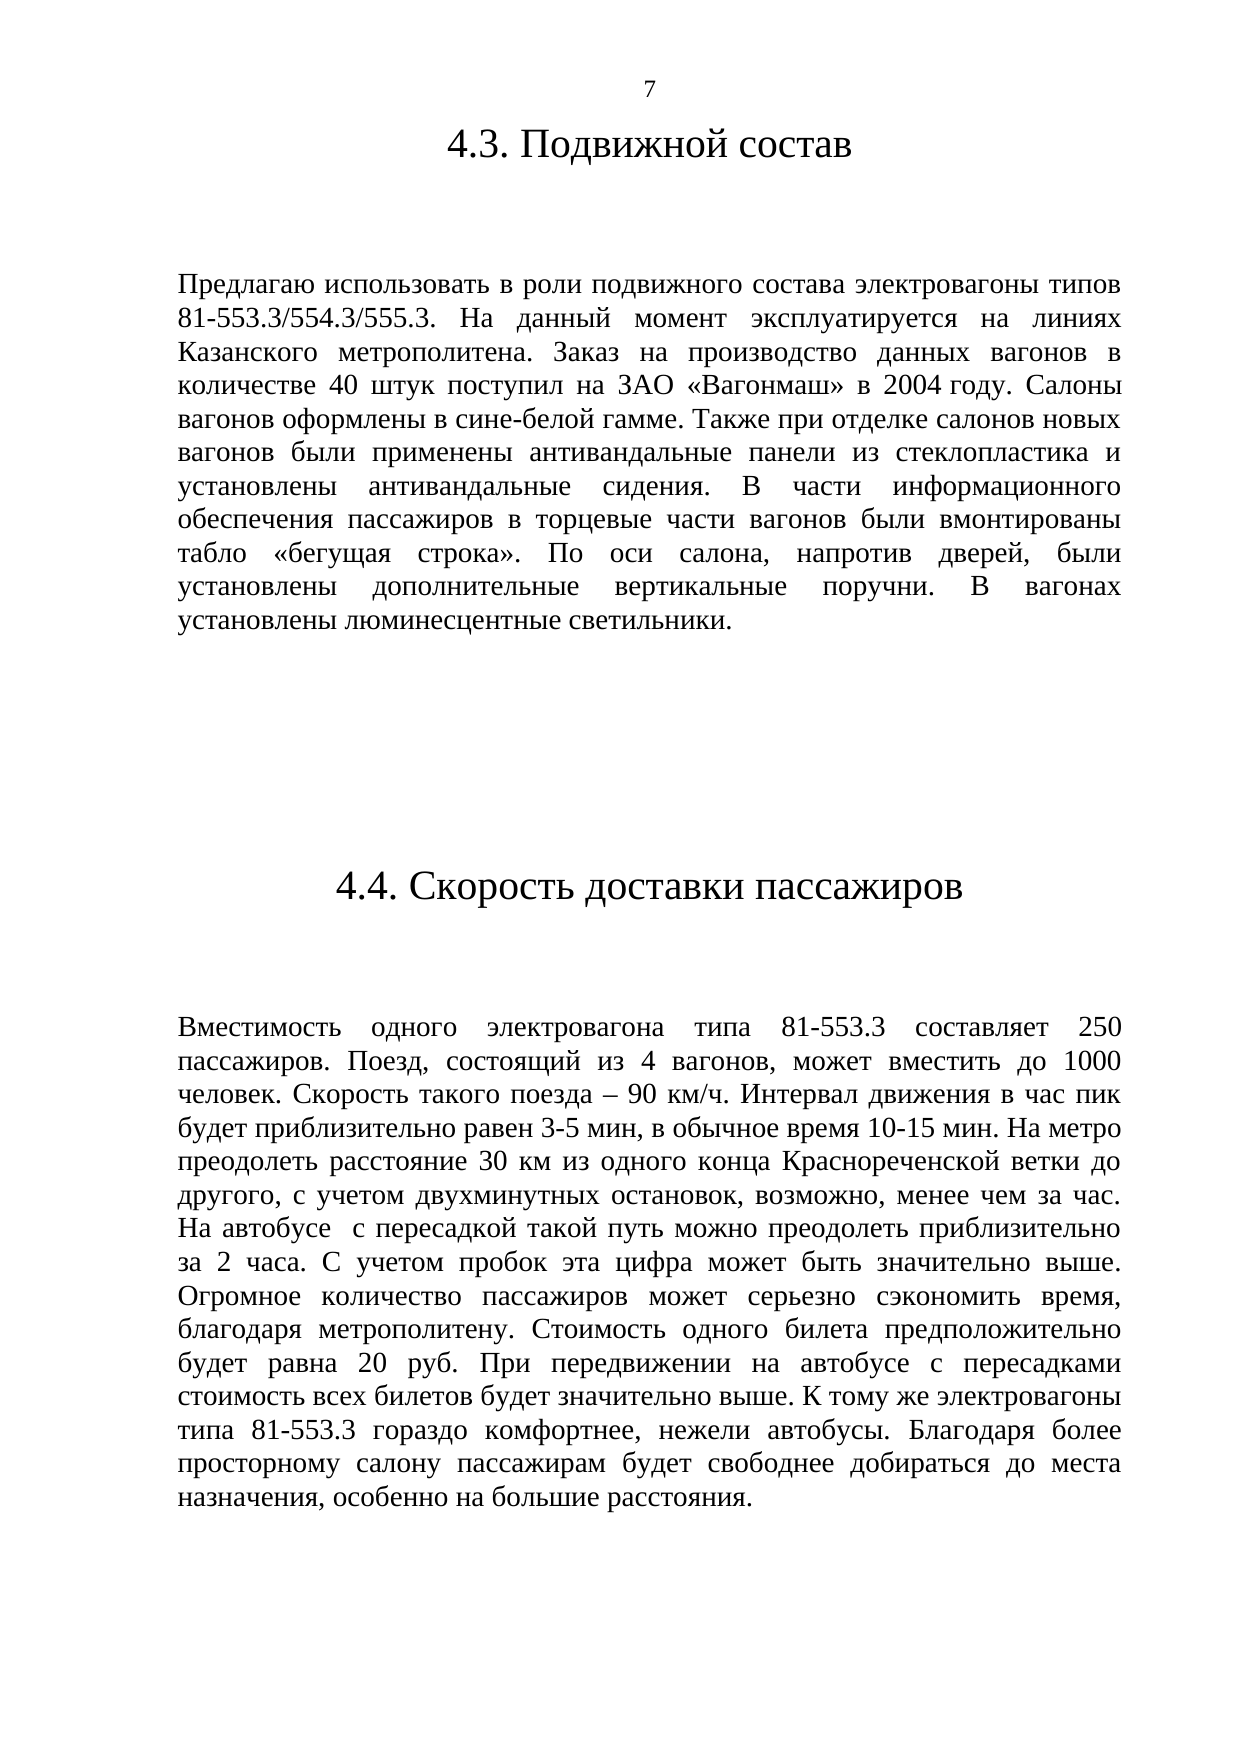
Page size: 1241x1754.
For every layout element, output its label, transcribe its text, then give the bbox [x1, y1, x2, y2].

text 4.3. Подвижной состав [177, 118, 1122, 166]
text Вместимость одного электровагона типа 81-553.3 составляет 250 пассажиров. Поезд, состоящий из 4 вагонов, может вместить до 1000 человек. Скорость такого поезда – . Интервал движения в час пик будет приблизительно равен 3-5 мин, в обычное время 10-15 мин. На метро преодолеть расстояние из одного конца Краснореченской ветки до другого, с учетом двухминутных остановок, возможно, менее чем за час. На автобусе с пересадкой такой путь можно преодолеть приблизительно за 2 часа. С учетом пробок эта цифра может быть значительно выше. Огромное количество пассажиров может серьезно сэкономить время, благодаря метрополитену. Стоимость одного билета предположительно будет равна 20 руб. При передвижении на автобусе с пересадками стоимость всех билетов будет значительно выше. К тому же электровагоны типа 81-553.3 гораздо комфортнее, нежели автобусы. Благодаря более просторному салону пассажирам будет свободнее добираться до места назначения, особенно на большие расстояния. [177, 1009, 1122, 1512]
text 4.4. Скорость доставки пассажиров [177, 861, 1122, 909]
text Предлагаю использовать в роли подвижного состава электровагоны типов 81-553.3/554.3/555.3. На данный момент эксплуатируется на линиях Казанского метрополитена. Заказ на производство данных вагонов в количестве 40 штук поступил на ЗАО «Вагонмаш» в 2004 году. Салоны вагонов оформлены в сине-белой гамме. Также при отделке салонов новых вагонов были применены антивандальные панели из стеклопластика и установлены антивандальные сидения. В части информационного обеспечения пассажиров в торцевые части вагонов были вмонтированы табло «бегущая строка». По оси салона, напротив дверей, были установлены дополнительные вертикальные поручни. В вагонах установлены люминесцентные светильники. [177, 267, 1122, 636]
